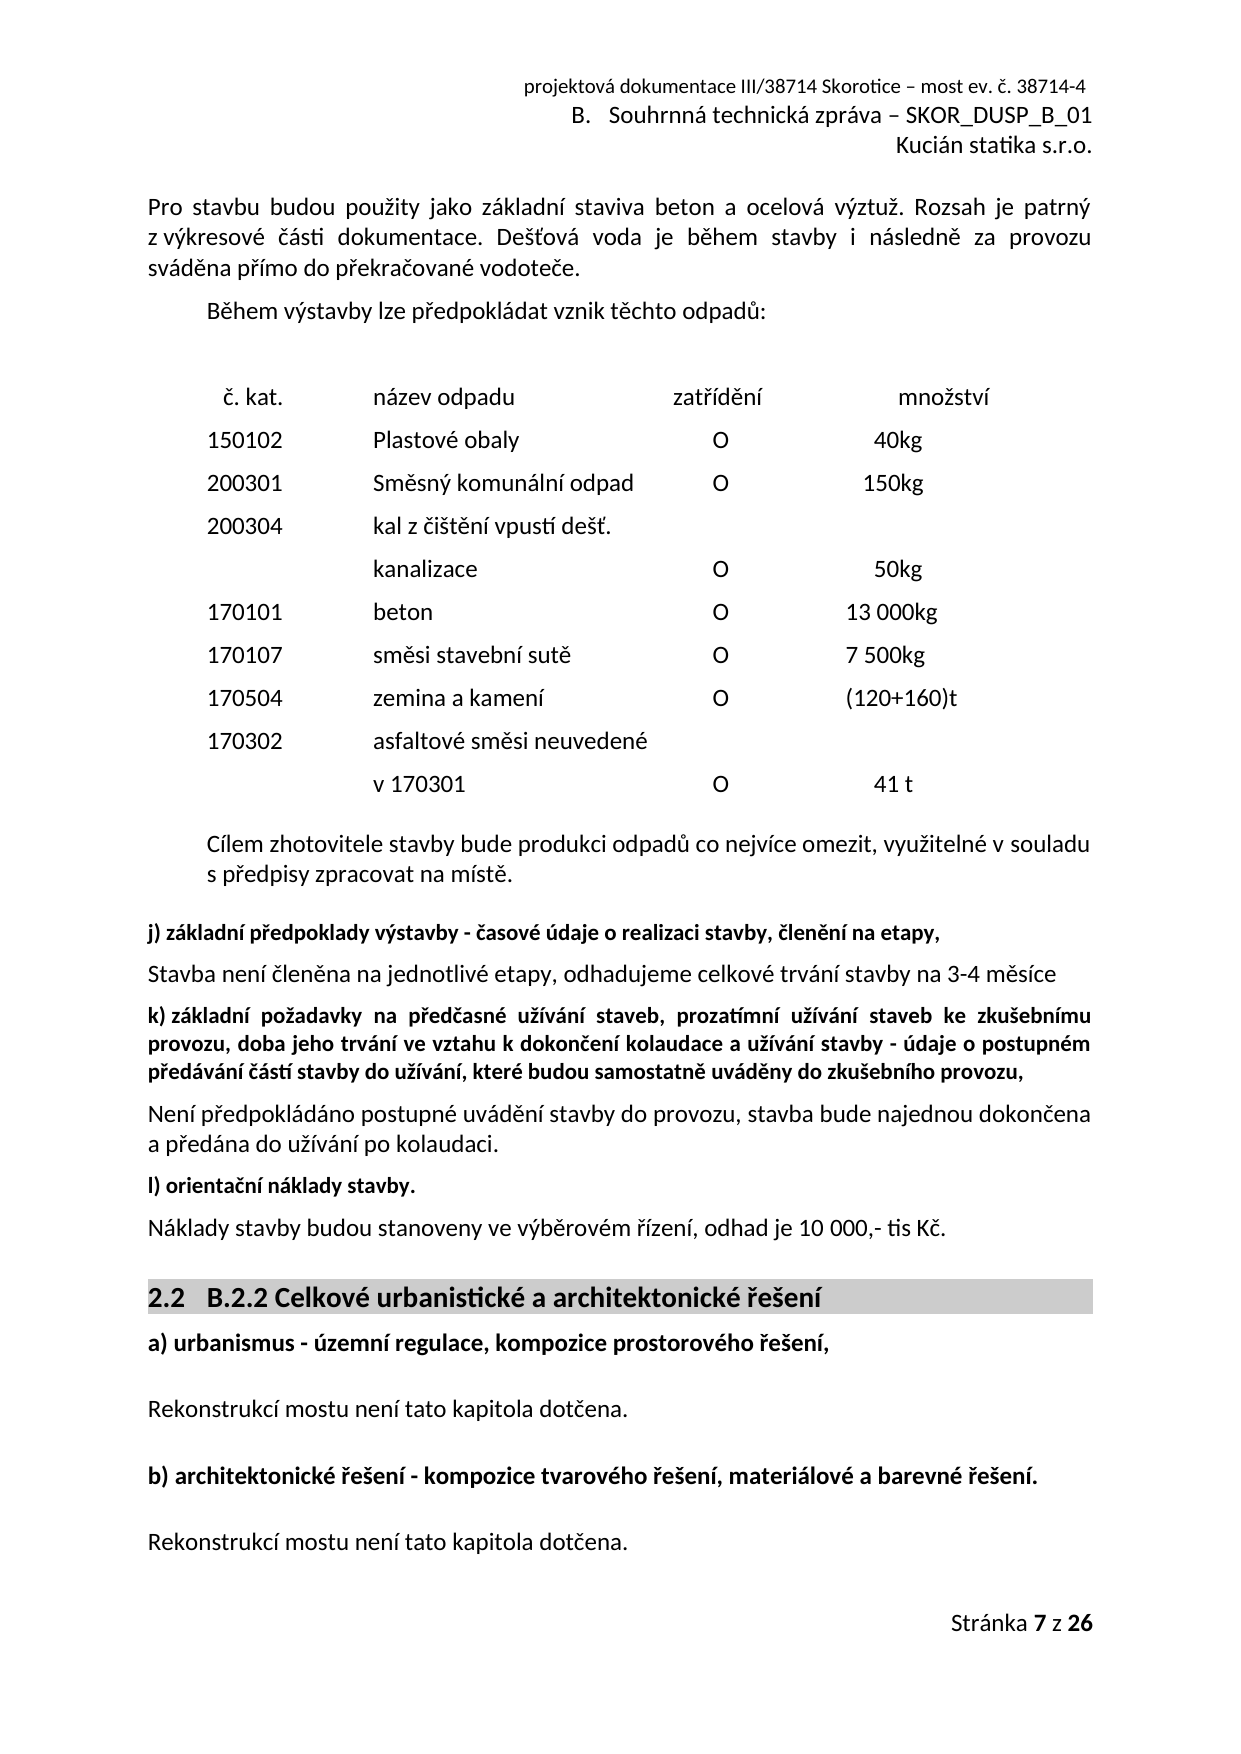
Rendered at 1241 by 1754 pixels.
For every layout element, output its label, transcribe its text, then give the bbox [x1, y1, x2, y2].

text Cílem zhotovitele stavby bude produkci odpadů co nejvíce omezit, využitelné v souladu s předpisy zpracovat na místě. [207, 828, 1093, 889]
text kanalizace O 50kg [207, 553, 1033, 583]
text l) orientační náklady stavby. [148, 1172, 1093, 1199]
text 170107 směsi stavební sutě O 7 500kg [207, 639, 1033, 669]
text Pro stavbu budou použity jako základní staviva beton a ocelová výztuž. Rozsah je patrný z výkresové části dokumentace. Dešťová voda je během stavby i následně za provozu sváděna přímo do překračované vodoteče. [148, 191, 1093, 282]
text Stavba není členěna na jednotlivé etapy, odhadujeme celkové trvání stavby na 3-4 měsíce [148, 958, 1093, 989]
text Rekonstrukcí mostu není tato kapitola dotčena. [148, 1393, 1093, 1424]
text č. kat. název odpadu zatřídění množství [207, 381, 1033, 411]
text 200301 Směsný komunální odpad O 150kg [207, 467, 1033, 497]
text 150102 Plastové obaly O 40kg [207, 424, 1033, 454]
text 200304 kal z čištění vpustí dešť. [207, 510, 1033, 540]
text Během výstavby lze předpokládat vznik těchto odpadů: [207, 295, 1033, 325]
text Rekonstrukcí mostu není tato kapitola dotčena. [148, 1526, 1093, 1557]
text Není předpokládáno postupné uvádění stavby do provozu, stavba bude najednou dokončena a předána do užívání po kolaudaci. [148, 1098, 1093, 1159]
text 170504 zemina a kamení O (120+160)t [207, 682, 1033, 712]
text k) základní požadavky na předčasné užívání staveb, prozatímní užívání staveb ke zkušebnímu provozu, doba jeho trvání ve vztahu k dokončení kolaudace a užívání stavby - údaje o postupném předávání částí stavby do užívání, které budou samostatně uváděny do zkušebního provozu, [148, 1001, 1093, 1086]
text b) architektonické řešení - kompozice tvarového řešení, materiálové a barevné řešení. [148, 1460, 1093, 1490]
text a) urbanismus - územní regulace, kompozice prostorového řešení, [148, 1327, 1093, 1357]
text 170101 beton O 13 000kg [207, 596, 1033, 626]
text j) základní předpoklady výstavby - časové údaje o realizaci stavby, členění na etapy, [148, 918, 1093, 946]
text Náklady stavby budou stanoveny ve výběrovém řízení, odhad je 10 000,- tis Kč. [148, 1212, 1093, 1243]
text v 170301 O 41 t [207, 768, 1033, 798]
text 170302 asfaltové směsi neuvedené [207, 725, 1033, 756]
subtitle B.2.2 Celkové urbanistické a architektonické řešení [148, 1279, 1093, 1314]
